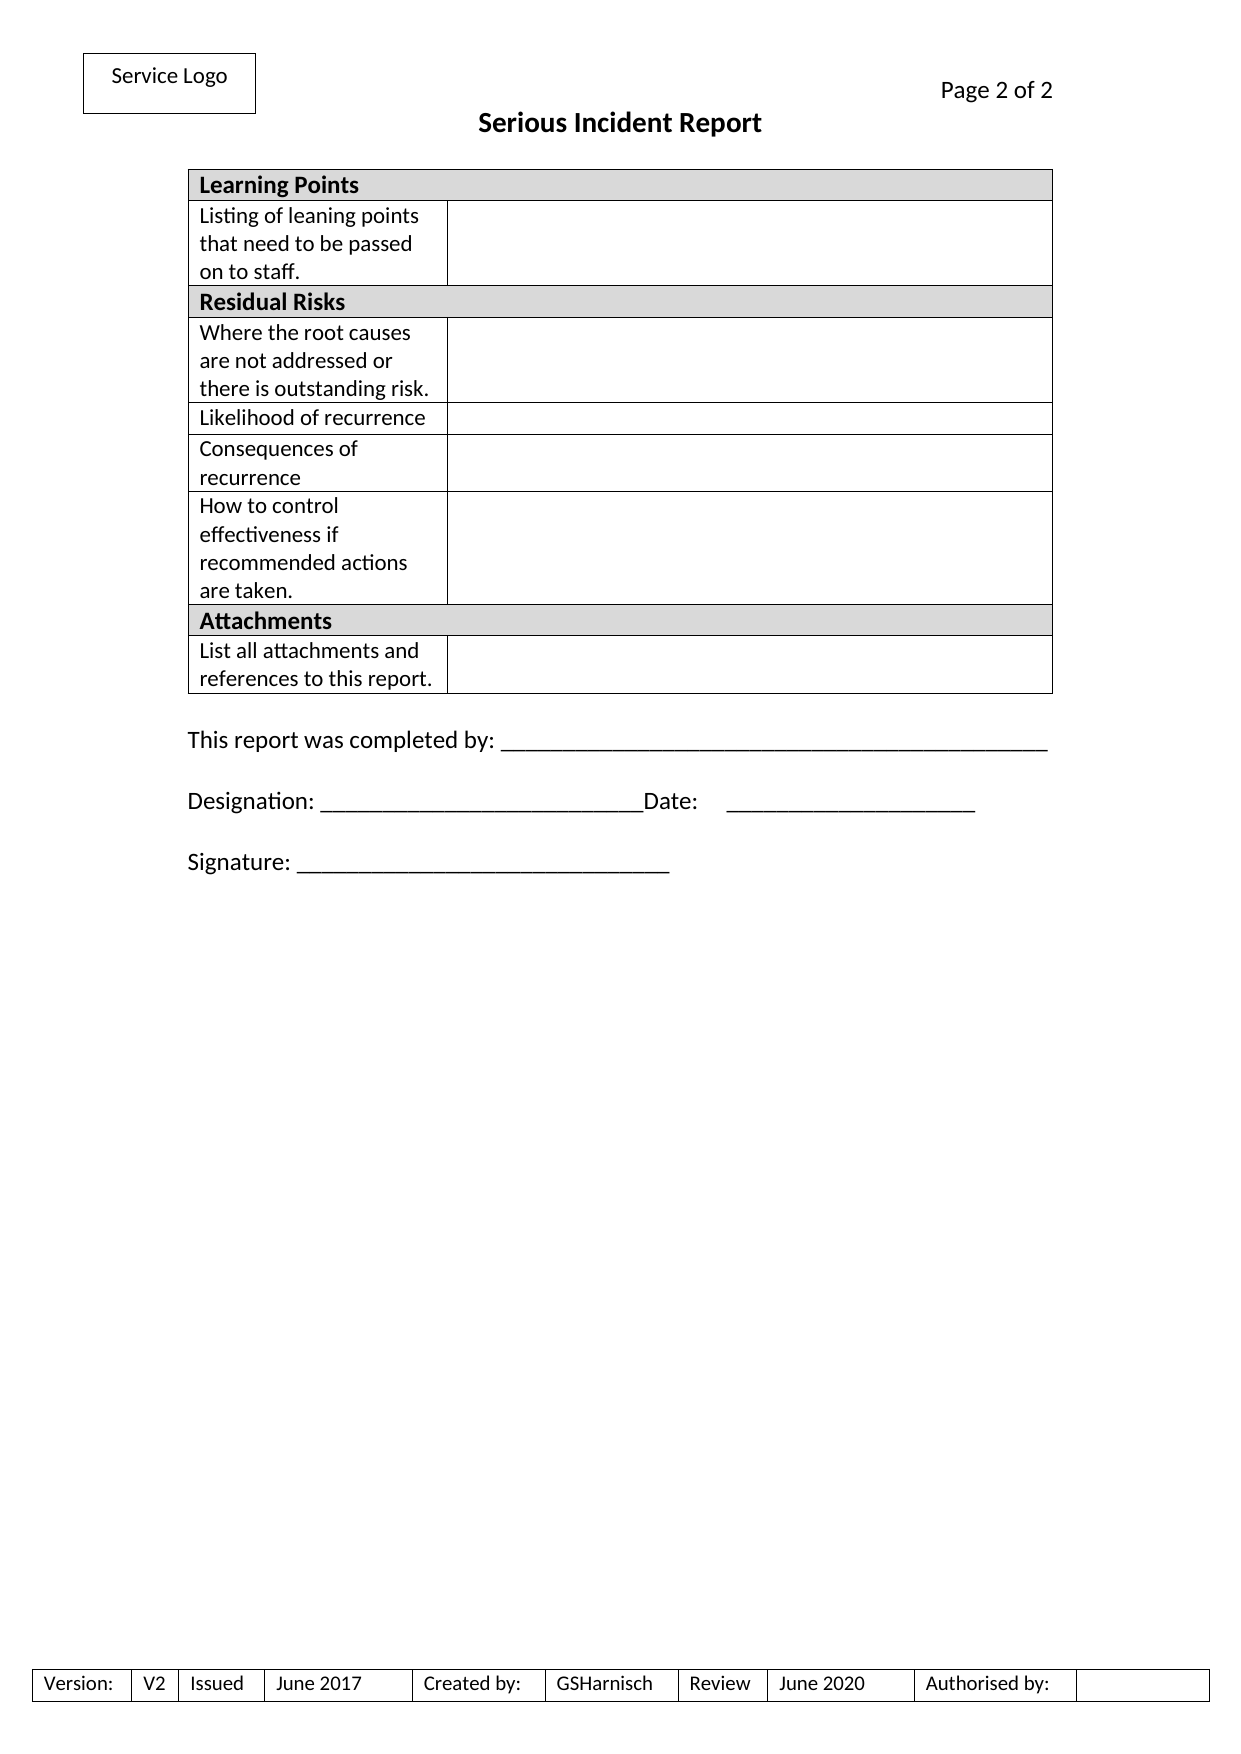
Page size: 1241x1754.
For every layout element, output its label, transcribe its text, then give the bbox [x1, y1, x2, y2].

table_cell List all attachments and references to this report. [189, 636, 447, 692]
text Designation: __________________________Date: ____________________ [187, 785, 1053, 816]
table_cell [448, 201, 1052, 285]
table_cell [448, 318, 1052, 402]
table_cell [448, 435, 1052, 491]
table_cell Where the root causes are not addressed or there is outstanding risk. [189, 318, 447, 402]
table_cell Likelihood of recurrence [189, 403, 447, 433]
table_cell Residual Risks [189, 286, 1052, 317]
table_cell Consequences of recurrence [189, 435, 447, 491]
table_cell Attachments [189, 605, 1052, 635]
table_cell [448, 403, 1052, 433]
table_cell Listing of leaning points that need to be passed on to staff. [189, 201, 447, 285]
table_cell How to control effectiveness if recommended actions are taken. [189, 492, 447, 604]
table_cell [448, 492, 1052, 604]
text This report was completed by: ____________________________________________ [187, 724, 1053, 754]
table_cell [448, 636, 1052, 692]
table_cell Learning Points [189, 170, 1052, 200]
text Signature: ______________________________ [187, 846, 1053, 877]
